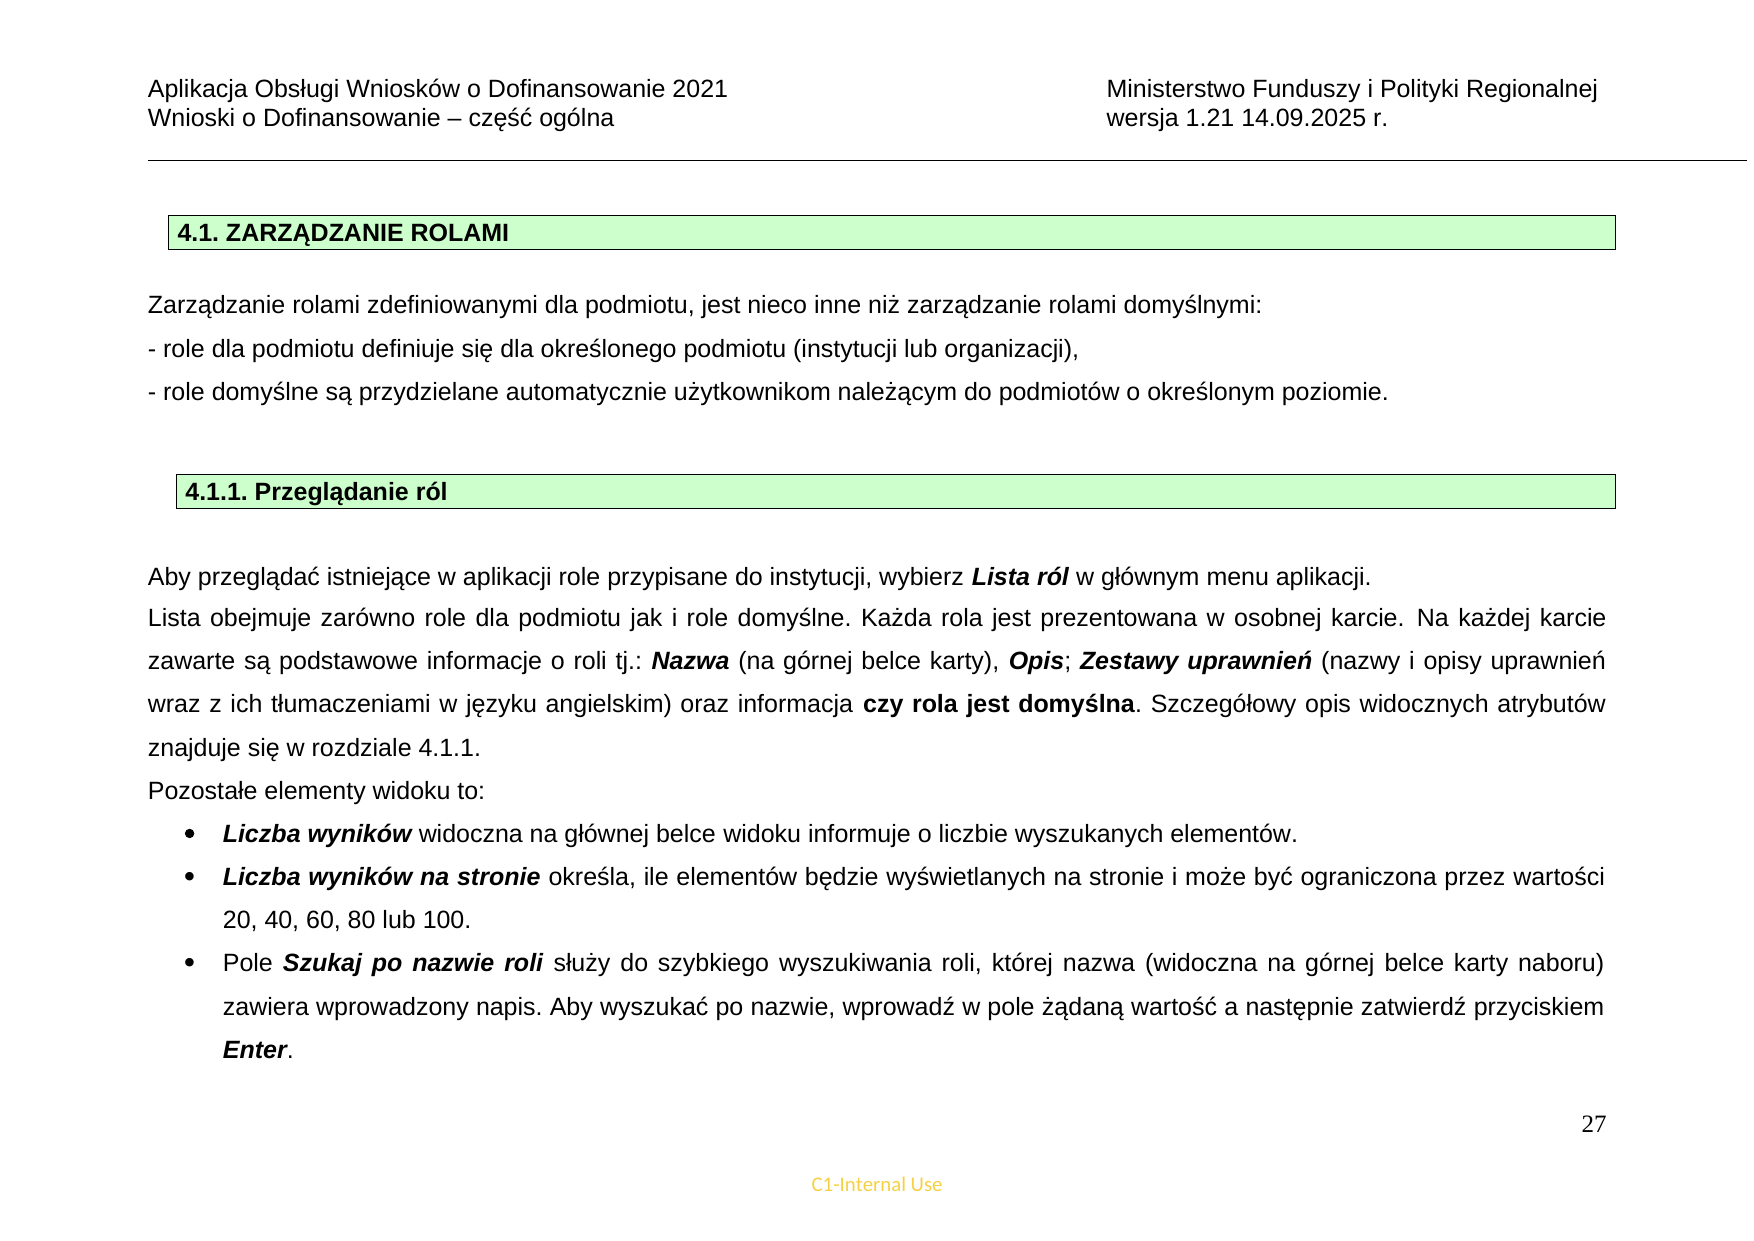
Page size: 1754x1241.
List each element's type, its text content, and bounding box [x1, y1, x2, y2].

subtitle 4.1. ZARZĄDZANIE ROLAMI [169, 216, 1615, 249]
subtitle 4.1.1. Przeglądanie ról [177, 475, 1615, 508]
list Liczba wyników widoczna na głównej belce widoku informuje o liczbie wyszukanych elementów. [185, 819, 1606, 848]
text Lista obejmuje zarówno role dla podmiotu jak i role domyślne. Każda rola jest prezentowana w osobnej karcie. Na każdej karcie zawarte są podstawowe informacje o roli tj.: Nazwa (na górnej belce karty), Opis; Zestawy uprawnień (nazwy i opisy uprawnień wraz z ich tłumaczeniami w języku angielskim) oraz informacja czy rola jest domyślna. Szczegółowy opis widocznych atrybutów znajduje się w rozdziale 4.1.1. [148, 603, 1606, 761]
list Pole Szukaj po nazwie roli służy do szybkiego wyszukiwania roli, której nazwa (widoczna na górnej belce karty naboru) zawiera wprowadzony napis. Aby wyszukać po nazwie, wprowadź w pole żądaną wartość a następnie zatwierdź przyciskiem Enter. [185, 948, 1606, 1063]
text Pozostałe elementy widoku to: [148, 776, 1606, 804]
text - role dla podmiotu definiuje się dla określonego podmiotu (instytucji lub organizacji), [148, 334, 1606, 362]
text - role domyślne są przydzielane automatycznie użytkownikom należącym do podmiotów o określonym poziomie. [148, 377, 1606, 406]
text Aby przeglądać istniejące w aplikacji role przypisane do instytucji, wybierz Lista ról w głównym menu aplikacji. [148, 562, 1606, 591]
text Zarządzanie rolami zdefiniowanymi dla podmiotu, jest nieco inne niż zarządzanie rolami domyślnymi: [148, 291, 1606, 319]
list Liczba wyników na stronie określa, ile elementów będzie wyświetlanych na stronie i może być ograniczona przez wartości 20, 40, 60, 80 lub 100. [185, 862, 1606, 934]
